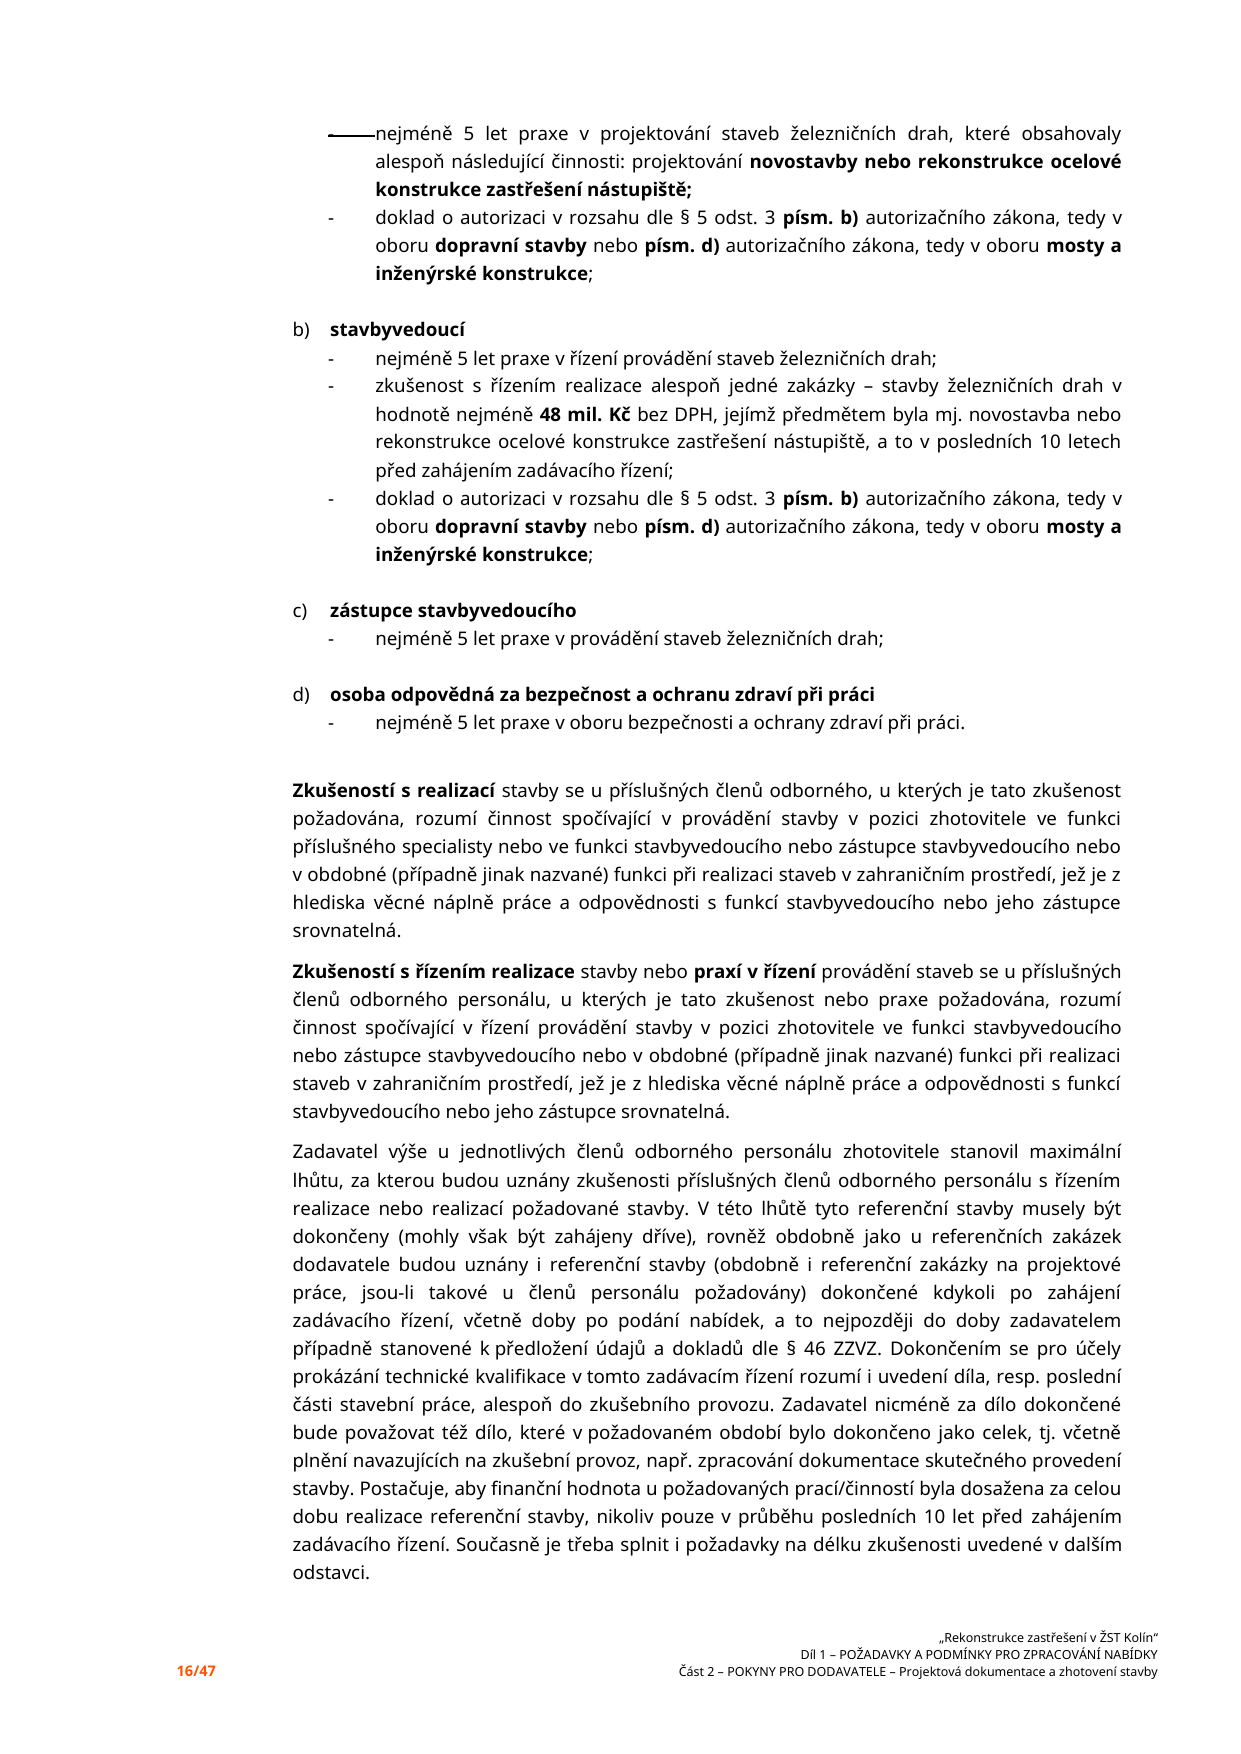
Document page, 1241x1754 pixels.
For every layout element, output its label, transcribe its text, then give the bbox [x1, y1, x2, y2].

text Zadavatel výše u jednotlivých členů odborného personálu zhotovitele stanovil maximální lhůtu, za kterou budou uznány zkušenosti příslušných členů odborného personálu s řízením realizace nebo realizací požadované stavby. V této lhůtě tyto referenční stavby musely být dokončeny (mohly však být zahájeny dříve), rovněž obdobně jako u referenčních zakázek dodavatele budou uznány i referenční stavby (obdobně i referenční zakázky na projektové práce, jsou-li takové u členů personálu požadovány) dokončené kdykoli po zahájení zadávacího řízení, včetně doby po podání nabídek, a to nejpozději do doby zadavatelem případně stanovené k předložení údajů a dokladů dle § 46 ZZVZ. Dokončením se pro účely prokázání technické kvalifikace v tomto zadávacím řízení rozumí i uvedení díla, resp. poslední části stavební práce, alespoň do zkušebního provozu. Zadavatel nicméně za dílo dokončené bude považovat též dílo, které v požadovaném období bylo dokončeno jako celek, tj. včetně plnění navazujících na zkušební provoz, např. zpracování dokumentace skutečného provedení stavby. Postačuje, aby finanční hodnota u požadovaných prací/činností byla dosažena za celou dobu realizace referenční stavby, nikoliv pouze v průběhu posledních 10 let před zahájením zadávacího řízení. Současně je třeba splnit i požadavky na délku zkušenosti uvedené v dalším odstavci. [292, 1139, 1122, 1585]
text Zkušeností s realizací stavby se u příslušných členů odborného, u kterých je tato zkušenost požadována, rozumí činnost spočívající v provádění stavby v pozici zhotovitele ve funkci příslušného specialisty nebo ve funkci stavbyvedoucího nebo zástupce stavbyvedoucího nebo v obdobné (případně jinak nazvané) funkci při realizaci staveb v zahraničním prostředí, jež je z hlediska věcné náplně práce a odpovědnosti s funkcí stavbyvedoucího nebo jeho zástupce srovnatelná. [292, 778, 1122, 943]
text doklad o autorizaci v rozsahu dle § 5 odst. 3 písm. b) autorizačního zákona, tedy v oboru dopravní stavby nebo písm. d) autorizačního zákona, tedy v oboru mosty a inženýrské konstrukce; [328, 205, 1122, 286]
list zástupce stavbyvedoucího [292, 597, 1122, 622]
text nejméně 5 let praxe v provádění staveb železničních drah; [328, 625, 1122, 651]
text Zkušeností s řízením realizace stavby nebo praxí v řízení provádění staveb se u příslušných členů odborného personálu, u kterých je tato zkušenost nebo praxe požadována, rozumí činnost spočívající v řízení provádění stavby v pozici zhotovitele ve funkci stavbyvedoucího nebo zástupce stavbyvedoucího nebo v obdobné (případně jinak nazvané) funkci při realizaci staveb v zahraničním prostředí, jež je z hlediska věcné náplně práce a odpovědnosti s funkcí stavbyvedoucího nebo jeho zástupce srovnatelná. [292, 958, 1122, 1124]
list osoba odpovědná za bezpečnost a ochranu zdraví při práci [292, 681, 1122, 707]
text zkušenost s řízením realizace alespoň jedné zakázky – stavby železničních drah v hodnotě nejméně 48 mil. Kč bez DPH, jejímž předmětem byla mj. novostavba nebo rekonstrukce ocelové konstrukce zastřešení nástupiště, a to v posledních 10 letech před zahájením zadávacího řízení; [328, 373, 1122, 482]
text nejméně 5 let praxe v oboru bezpečnosti a ochrany zdraví při práci. [328, 709, 1122, 734]
list stavbyvedoucí [292, 317, 1122, 342]
text nejméně 5 let praxe v projektování staveb železničních drah, které obsahovaly alespoň následující činnosti: projektování novostavby nebo rekonstrukce ocelové konstrukce zastřešení nástupiště; [328, 121, 1122, 202]
text doklad o autorizaci v rozsahu dle § 5 odst. 3 písm. b) autorizačního zákona, tedy v oboru dopravní stavby nebo písm. d) autorizačního zákona, tedy v oboru mosty a inženýrské konstrukce; [328, 485, 1122, 566]
text nejméně 5 let praxe v řízení provádění staveb železničních drah; [328, 345, 1122, 370]
